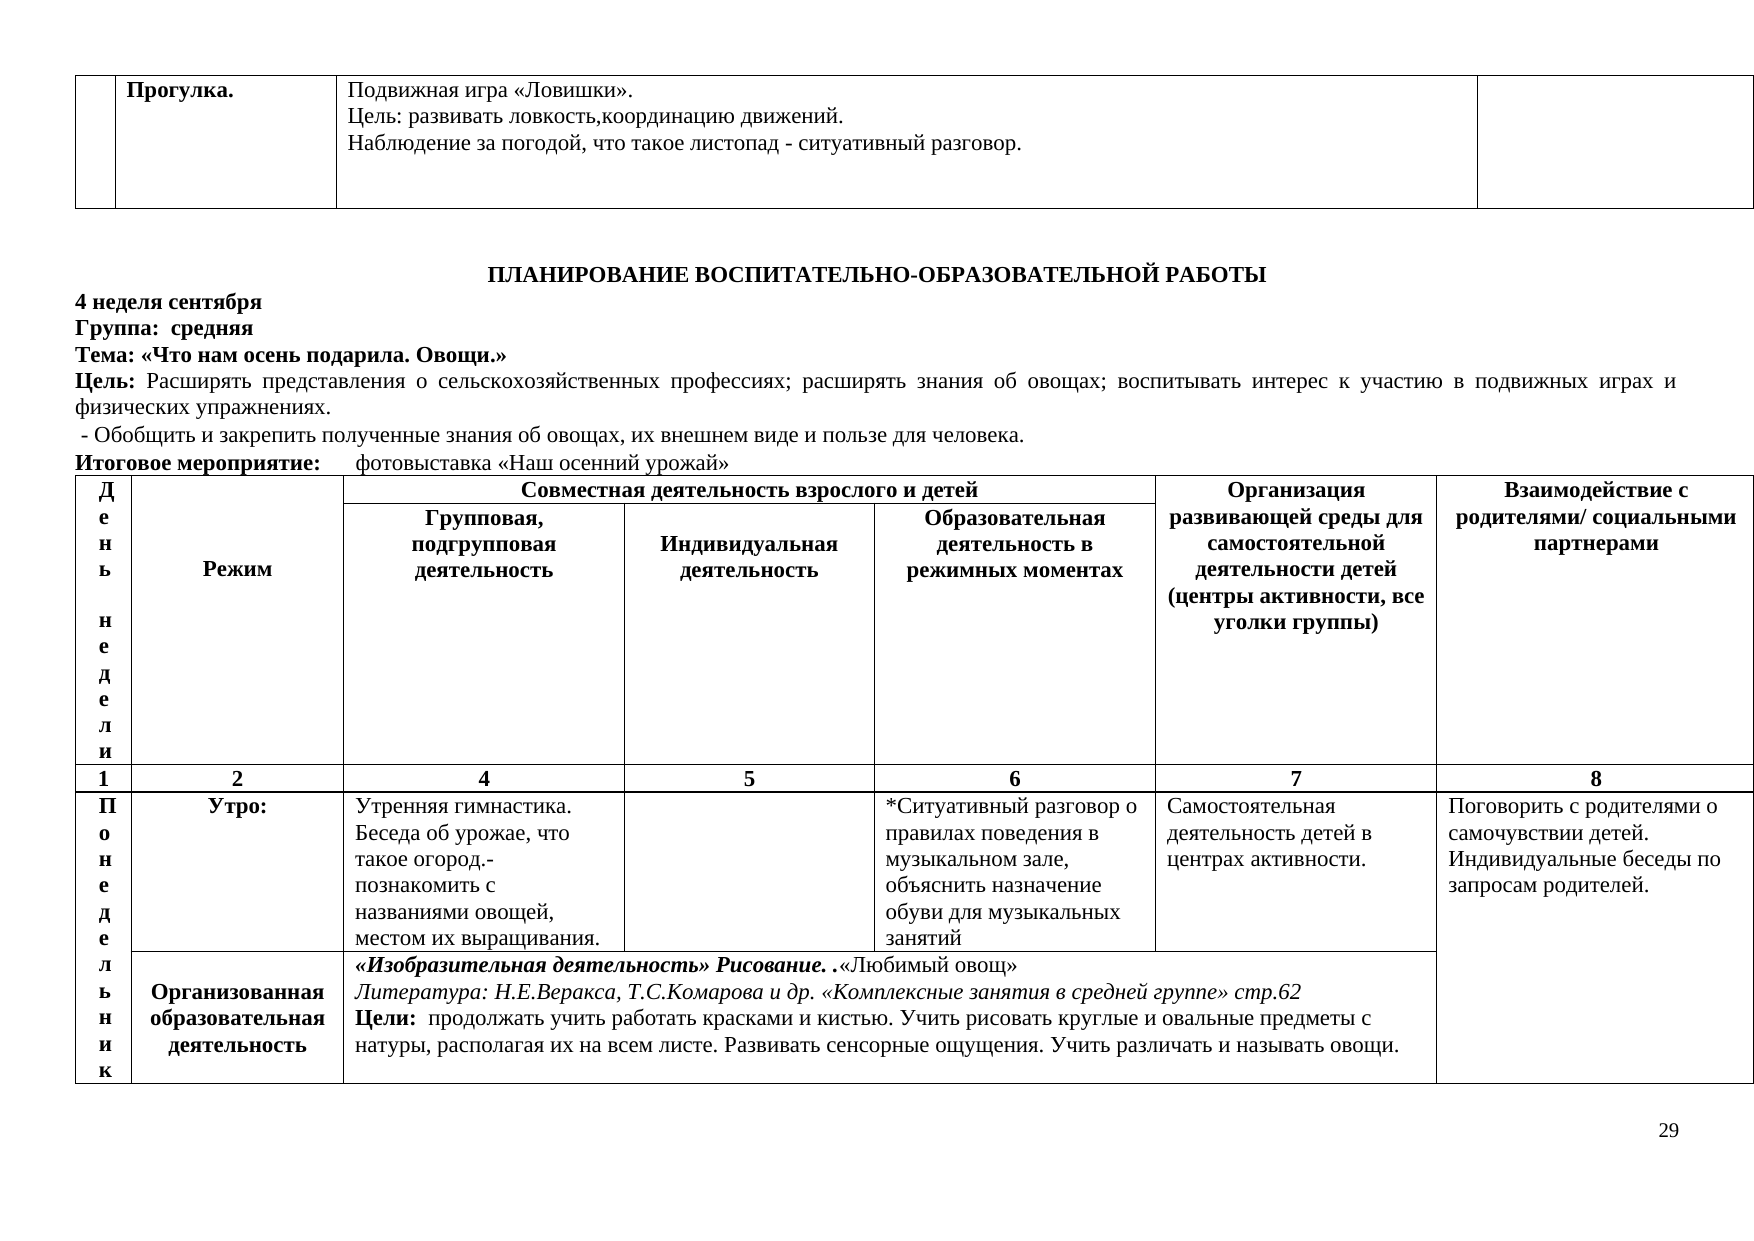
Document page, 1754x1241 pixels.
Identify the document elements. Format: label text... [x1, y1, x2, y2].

table_cell Утро: [132, 793, 343, 951]
table_cell Индивидуальная деятельность [625, 504, 874, 764]
text - Обобщить и закрепить полученные знания об овощах, их внешнем виде и пользе для человека. [75, 421, 1679, 447]
table_header Режим [132, 476, 343, 764]
table_cell Прогулка. [116, 76, 336, 208]
table_cell Понедельник 20 сентября [76, 793, 131, 1083]
table_cell 5 [625, 765, 874, 791]
text Тема: «Что нам осень подарила. Овощи.» [75, 341, 1679, 367]
table_cell Утренняя гимнастика. Беседа об урожае, что такое огород.- познакомить с названиями овощей, местом их выращивания. [344, 793, 624, 951]
table_cell 2 [132, 765, 343, 791]
table_cell 6 [875, 765, 1155, 791]
table_cell 8 [1437, 765, 1753, 791]
table_cell *Ситуативный разговор о правилах поведения в музыкальном зале, объяснить назначение обуви для музыкальных занятий [875, 793, 1155, 951]
table_header Совместная деятельность взрослого и детей [344, 476, 1155, 503]
table_cell Групповая, подгрупповая деятельность [344, 504, 624, 764]
text Группа: средняя [75, 314, 1679, 341]
table_header Взаимодействие с родителями/ социальными партнерами [1437, 476, 1753, 764]
table_cell «Изобразительная деятельность» Рисование. .«Любимый овощ» Литература: Н.Е.Веракса, Т.С.Комарова и др. «Комплексные занятия в средней группе» стр.62 Цели: продолжать учить работать красками и кистью. Учить рисовать круглые и овальные предметы с натуры, располагая их на всем листе. Развивать сенсорные ощущения. Учить различать и называть овощи. [344, 952, 1436, 1083]
text Цель: Расширять представления о сельскохозяйственных профессиях; расширять знания об овощах; воспитывать интерес к участию в подвижных играх и физических упражнениях. [75, 367, 1679, 420]
table_cell Поговорить с родителями о самочувствии детей. Индивидуальные беседы по запросам родителей. [1437, 793, 1753, 1083]
table_cell 4 [344, 765, 624, 791]
text Итоговое мероприятие: фотовыставка «Наш осенний урожай» [75, 449, 1679, 475]
table_cell 7 [1156, 765, 1436, 791]
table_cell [132, 952, 343, 1083]
text ПЛАНИРОВАНИЕ ВОСПИТАТЕЛЬНО-ОБРАЗОВАТЕЛЬНОЙ РАБОТЫ [75, 262, 1679, 288]
table_cell Самостоятельная деятельность детей в центрах активности. [1156, 793, 1436, 951]
text 4 неделя сентября [75, 288, 1679, 314]
table_header Организация развивающей среды для самостоятельной деятельности детей (центры активности, все уголки группы) [1156, 476, 1436, 764]
table_cell 1 [76, 765, 131, 791]
table_header День недели [76, 476, 131, 764]
table_cell Образовательная деятельность в режимных моментах [875, 504, 1155, 764]
table_cell Подвижная игра «Ловишки». Цель: развивать ловкость,координацию движений. Наблюдение за погодой, что такое листопад - ситуативный разговор. [337, 76, 1477, 208]
table_cell [625, 793, 874, 951]
